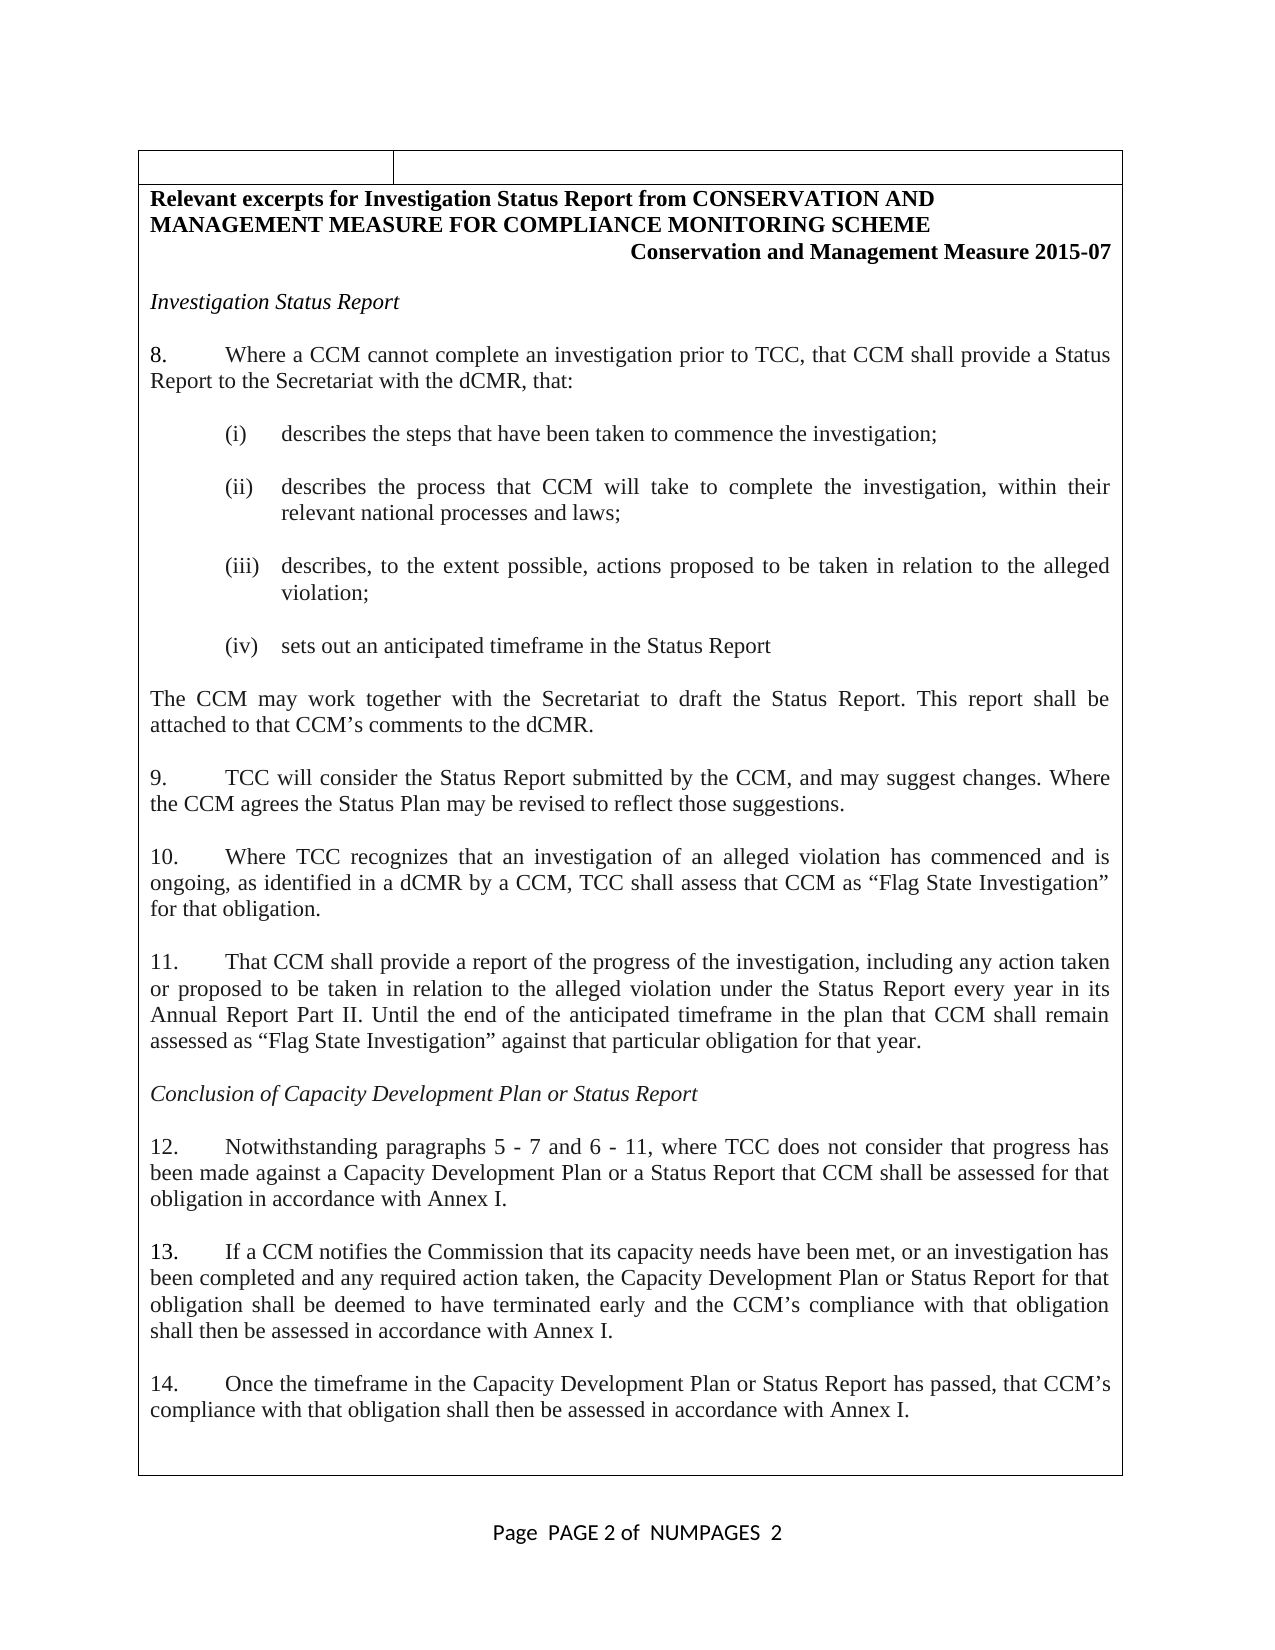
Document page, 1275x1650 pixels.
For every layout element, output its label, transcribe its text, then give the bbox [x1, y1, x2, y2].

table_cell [394, 151, 1122, 184]
table_cell [139, 151, 393, 184]
